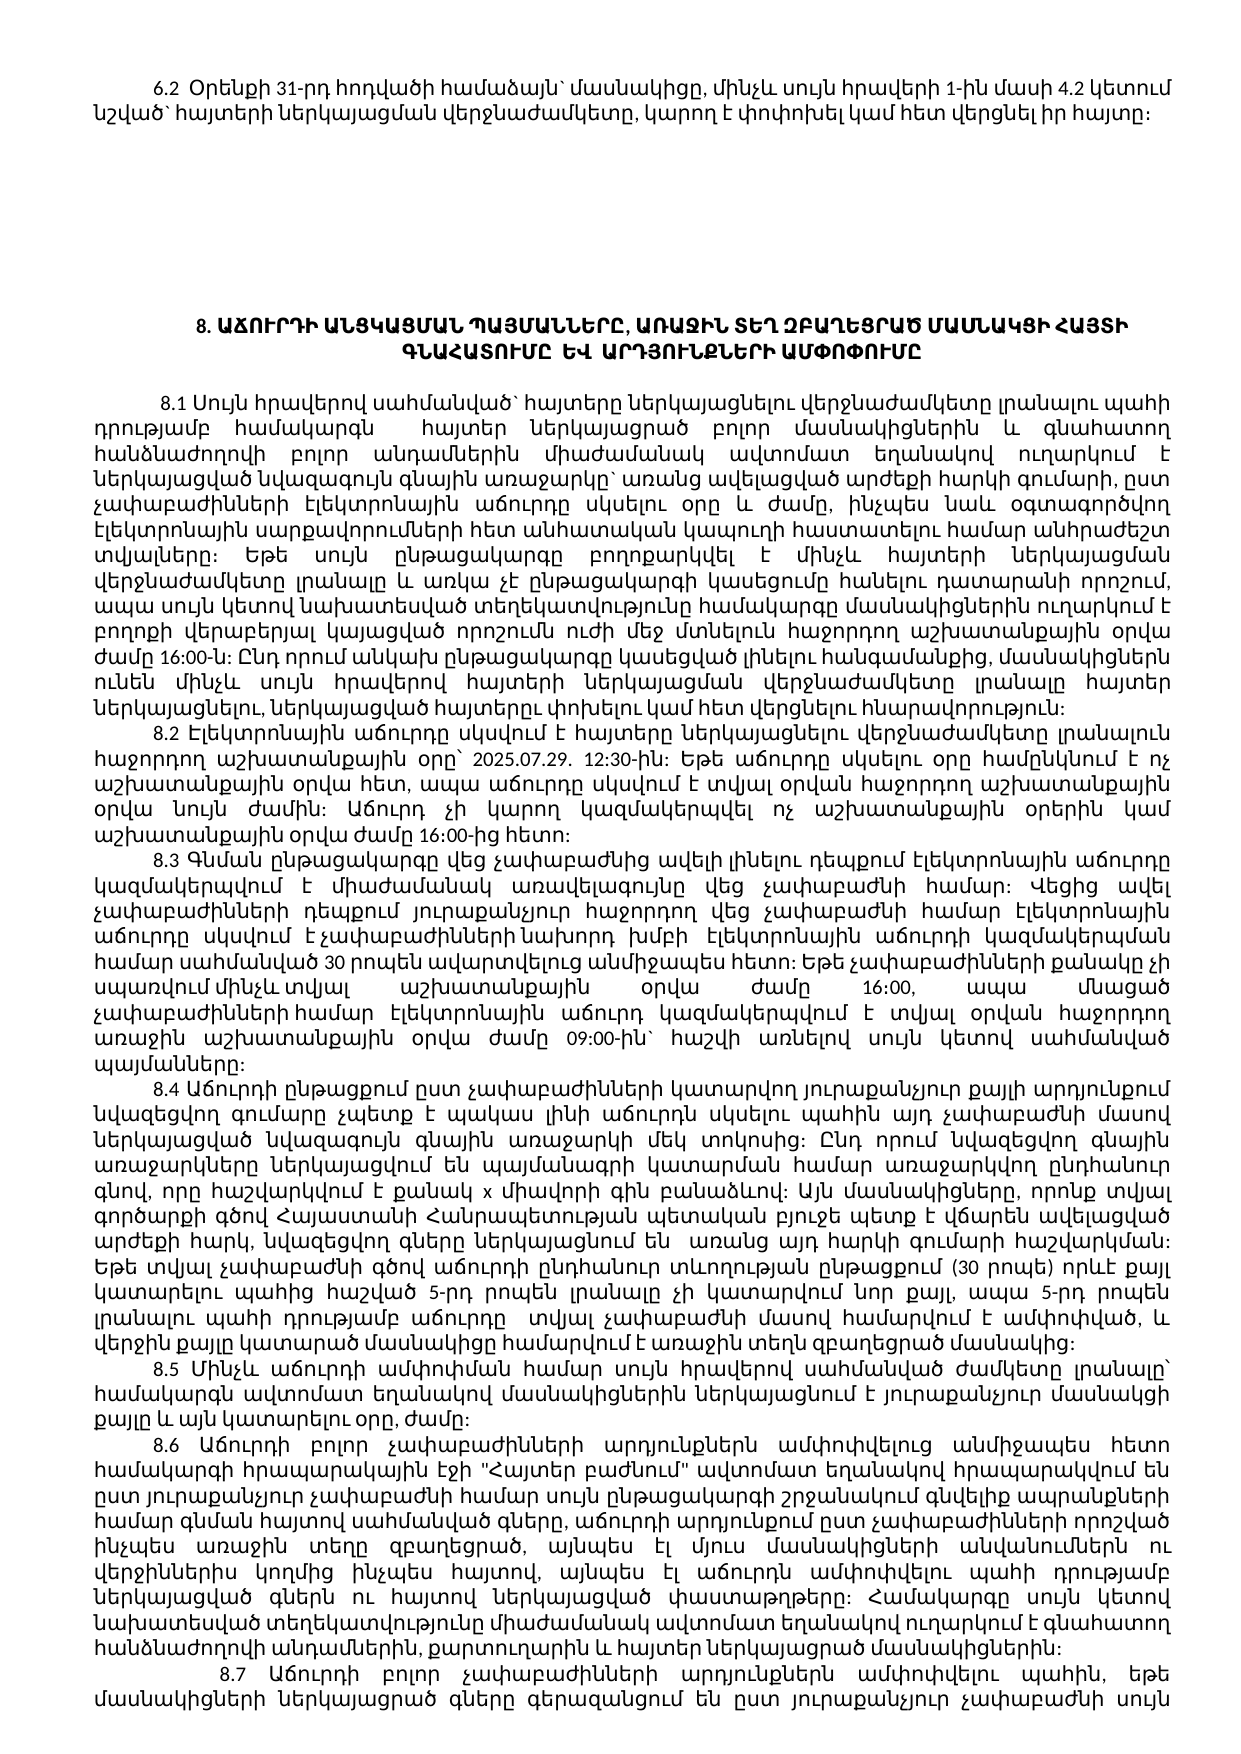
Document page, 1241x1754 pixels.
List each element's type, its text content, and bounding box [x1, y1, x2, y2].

text 8.6 Աճուրդի բոլոր չափաբաժինների արդյունքներն ամփոփվելուց անմիջապես հետո համակարգի հրապարակային էջի "Հայտեր բաժնում" ավտոմատ եղանակով հրապարակվում են ըստ յուրաքանչյուր չափաբաժնի համար սույն ընթացակարգի շրջանակում գնվելիք ապրանքների համար գնման հայտով սահմանված գները, աճուրդի արդյունքում ըստ չափաբաժինների որոշված ինչպես առաջին տեղը զբաղեցրած, այնպես էլ մյուս մասնակիցների անվանումներն ու վերջիններիս կողմից ինչպես հայտով, այնպես էլ աճուրդն ամփոփվելու պահի դրությամբ ներկայացված գներն ու հայտով ներկայացված փաստաթղթերը: Համակարգը սույն կետով նախատեսված տեղեկատվությունը միաժամանակ ավտոմատ եղանակով ուղարկում է գնահատող հանձնաժողովի անդամներին, քարտուղարին և հայտեր ներկայացրած մասնակիցներին: [94, 1432, 1171, 1661]
text 8.5 Մինչև աճուրդի ամփոփման համար սույն հրավերով սահմանված ժամկետը լրանալը՝ համակարգն ավտոմատ եղանակով մասնակիցներին ներկայացնում է յուրաքանչյուր մասնակցի քայլը և այն կատարելու օրը, ժամը: [94, 1356, 1171, 1432]
text 8.4 Աճուրդի ընթացքում ըստ չափաբաժինների կատարվող յուրաքանչյուր քայլի արդյունքում նվազեցվող գումարը չպետք է պակաս լինի աճուրդն սկսելու պահին այդ չափաբաժնի մասով ներկայացված նվազագույն գնային առաջարկի մեկ տոկոսից: Ընդ որում նվազեցվող գնային առաջարկները ներկայացվում են պայմանագրի կատարման համար առաջարկվող ընդհանուր գնով, որը հաշվարկվում է քանակ x միավորի գին բանաձևով: Այն մասնակիցները, որոնք տվյալ գործարքի գծով Հայաստանի Հանրապետության պետական բյուջե պետք է վճարեն ավելացված արժեքի հարկ, նվազեցվող գները ներկայացնում են առանց այդ հարկի գումարի հաշվարկման: Եթե տվյալ չափաբաժնի գծով աճուրդի ընդհանուր տևողության ընթացքում (30 րոպե) որևէ քայլ կատարելու պահից հաշված 5-րդ րոպեն լրանալը չի կատարվում նոր քայլ, ապա 5-րդ րոպեն լրանալու պահի դրությամբ աճուրդը տվյալ չափաբաժնի մասով համարվում է ամփոփված, և վերջին քայլը կատարած մասնակիցը համարվում է առաջին տեղն զբաղեցրած մասնակից: [94, 1076, 1171, 1356]
text ԳՆԱՀԱՏՈՒՄԸ ԵՎ ԱՐԴՅՈՒՆՔՆԵՐԻ ԱՄՓՈՓՈՒՄԸ [94, 339, 1171, 364]
text 8.2 Էլեկտրոնային աճուրդը սկսվում է հայտերը ներկայացնելու վերջնաժամկետը լրանալուն հաջորդող աշխատանքային օրը՝ 2025.07.29. 12:30 -ին: Եթե աճուրդը սկսելու օրը համընկնում է ոչ աշխատանքային օրվա հետ, ապա աճուրդը սկսվում է տվյալ օրվան հաջորդող աշխատանքային օրվա նույն ժամին: Աճուրդ չի կարող կազմակերպվել ոչ աշխատանքային օրերին կամ աշխատանքային օրվա ժամը 16։00-ից հետո: [94, 720, 1171, 847]
text 8. ԱՃՈՒՐԴԻ ԱՆՑԿԱՑՄԱՆ ՊԱՅՄԱՆՆԵՐԸ, ԱՌԱՋԻՆ ՏԵՂ ԶԲԱՂԵՑՐԱԾ ՄԱՍՆԱԿՑԻ ՀԱՅՏԻ [94, 314, 1171, 339]
text 8.3 Գնման ընթացակարգը վեց չափաբաժնից ավելի լինելու դեպքում էլեկտրոնային աճուրդը կազմակերպվում է միաժամանակ առավելագույնը վեց չափաբաժնի համար: Վեցից ավել չափաբաժինների դեպքում յուրաքանչյուր հաջորդող վեց չափաբաժնի համար էլեկտրոնային աճուրդը սկսվում է չափաբաժինների նախորդ խմբի էլեկտրոնային աճուրդի կազմակերպման համար սահմանված 30 րոպեն ավարտվելուց անմիջապես հետո: Եթե չափաբաժինների քանակը չի սպառվում մինչև տվյալ աշխատանքային օրվա ժամը 16։00, ապա մնացած չափաբաժինների համար էլեկտրոնային աճուրդ կազմակերպվում է տվյալ օրվան հաջորդող առաջին աշխատանքային օրվա ժամը 09:00-ին` հաշվի առնելով սույն կետով սահմանված պայմանները: [94, 847, 1171, 1076]
text 8.1 Սույն հրավերով սահմանված` հայտերը ներկայացնելու վերջնաժամկետը լրանալու պահի դրությամբ համակարգն հայտեր ներկայացրած բոլոր մասնակիցներին և գնահատող հանձնաժողովի բոլոր անդամներին միաժամանակ ավտոմատ եղանակով ուղարկում է ներկայացված նվազագույն գնային առաջարկը` առանց ավելացված արժեքի հարկի գումարի, ըստ չափաբաժինների էլեկտրոնային աճուրդը սկսելու օրը և ժամը, ինչպես նաև օգտագործվող էլեկտրոնային սարքավորումների հետ անհատական կապուղի հաստատելու համար անհրաժեշտ տվյալները։ Եթե սույն ընթացակարգը բողոքարկվել է մինչև հայտերի ներկայացման վերջնաժամկետը լրանալը և առկա չէ ընթացակարգի կասեցումը հանելու դատարանի որոշում, ապա սույն կետով նախատեսված տեղեկատվությունը համակարգը մասնակիցներին ուղարկում է բողոքի վերաբերյալ կայացված որոշումն ուժի մեջ մտնելուն հաջորդող աշխատանքային օրվա ժամը 16:00-ն: Ընդ որում անկախ ընթացակարգը կասեցված լինելու հանգամանքից, մասնակիցներն ունեն մինչև սույն հրավերով հայտերի ներկայացման վերջնաժամկետը լրանալը հայտեր ներկայացնելու, ներկայացված հայտերըւ փոխելու կամ հետ վերցնելու հնարավորություն: [94, 390, 1171, 720]
text 6.2 Օրենքի 31-րդ հոդվածի համաձայն` մասնակիցը, մինչև սույն հրավերի 1-ին մասի 4.2 կետում նշված` հայտերի ներկայացման վերջնաժամկետը, կարող է փոփոխել կամ հետ վերցնել իր հայտը։ [94, 75, 1171, 126]
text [94, 1661, 1171, 1712]
